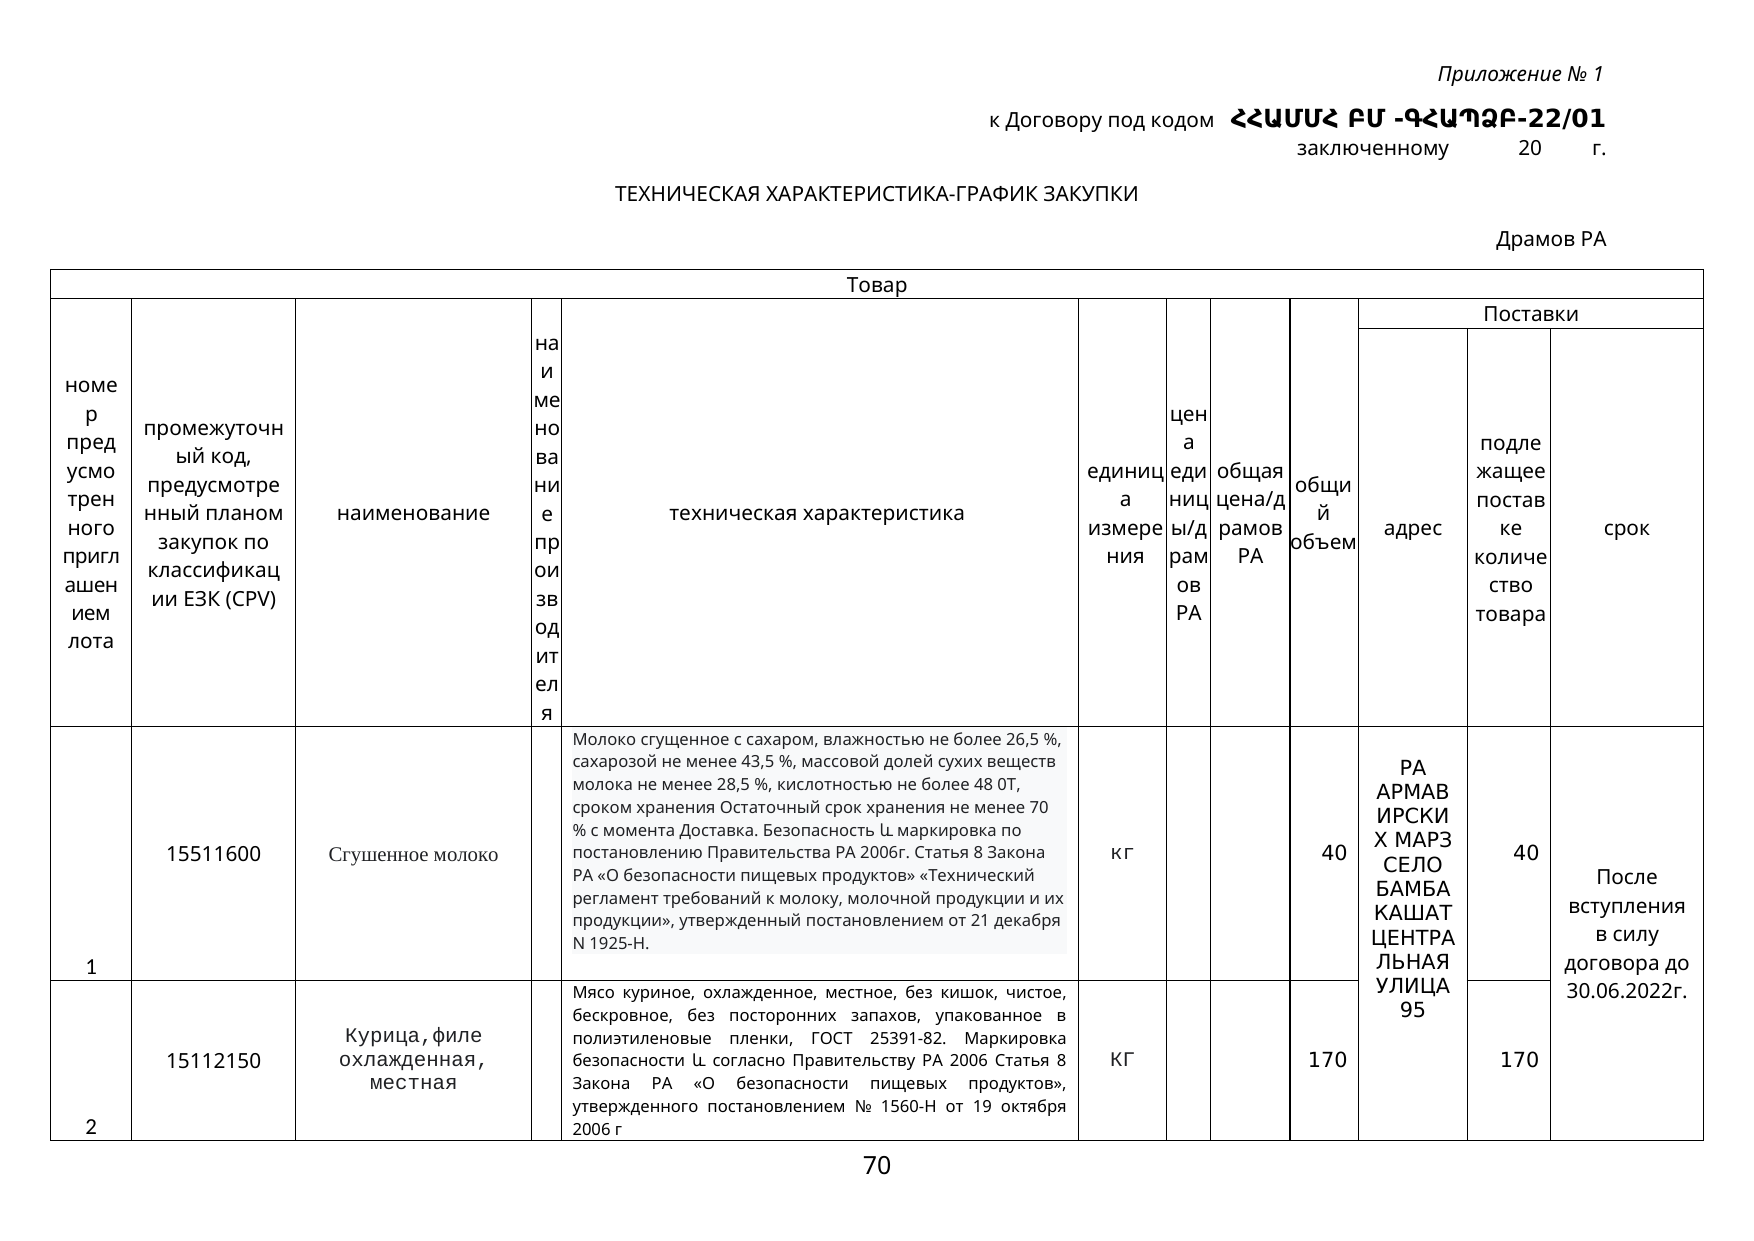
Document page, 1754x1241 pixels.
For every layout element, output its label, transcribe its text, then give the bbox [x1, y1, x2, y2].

table_cell адрес [1359, 329, 1467, 726]
table_cell [1211, 981, 1289, 1140]
table_cell наименование [296, 299, 531, 726]
table_cell [1211, 727, 1289, 980]
table_cell 40 [1468, 727, 1550, 980]
table_cell 15112150 [132, 981, 295, 1140]
table_cell общая цена/драмов РА [1211, 299, 1289, 726]
text Драмов РА [148, 224, 1606, 252]
table_cell Мясо куриное, охлажденное, местное, без кишок, чистое, бескровное, без посторонних запахов, упакованное в полиэтиленовые пленки, ГОСТ 25391-82. Маркировка безопасности և согласно Правительству РА 2006 Статья 8 Закона РА «О безопасности пищевых продуктов», утвержденного постановлением № 1560-Н от 19 октября 2006 г [562, 981, 1078, 1140]
table_cell Сгушенное молоко [296, 727, 531, 980]
table_cell [532, 727, 561, 980]
table_cell общий объем [1291, 299, 1358, 726]
table_cell наименование производителя [532, 299, 561, 726]
table_cell 170 [1468, 981, 1550, 1140]
table_header Товар [51, 270, 1703, 298]
table_cell промежуточный код, предусмотренный планом закупок по классификации ЕЗК (CPV) [132, 299, 295, 726]
table_cell цена единицы/драмов РА [1167, 299, 1210, 726]
table_cell срок [1551, 329, 1703, 726]
table_cell Поставки [1359, 299, 1703, 328]
table_cell номер предусмотренного приглашением лота [51, 299, 131, 726]
table_cell 2 [51, 981, 131, 1140]
table_cell 1 [51, 727, 131, 980]
table_cell Молоко сгущенное с сахаром, влажностью не более 26,5 %, сахарозой не менее 43,5 %, массовой долей сухих веществ молока не менее 28,5 %, кислотностью не более 48 0Т, сроком хранения Остаточный срок хранения не менее 70 % с момента Доставка. Безопасность և маркировка по постановлению Правительства РА 2006г. Статья 8 Закона РА «О безопасности пищевых продуктов» «Технический регламент требований к молоку, молочной продукции и их продукции», утвержденный постановлением от 21 декабря N 1925-Н. [562, 727, 1078, 980]
table_cell кг [1079, 727, 1166, 980]
table_cell единица измерения [1079, 299, 1166, 726]
table_cell РА АРМАВИРСКИХ МАРЗ СЕЛО БАМБАКАШАТ ЦЕНТРАЛЬНАЯ УЛИЦА 95 [1359, 727, 1467, 1140]
table_cell Курица,филе охлажденная, местная [296, 981, 531, 1140]
table_cell подлежащее поставке количество товара [1468, 329, 1550, 726]
table_cell [1167, 727, 1210, 980]
table_cell После вступления в силу договора до 30.06.2022г. [1551, 727, 1703, 1140]
table_cell 15511600 [132, 727, 295, 980]
table_cell [1167, 981, 1210, 1140]
text к Договору под кодом ՀՀԱՄՄՀ ԲՄ -ԳՀԱՊՁԲ-22/01 заключенному 20 г. [148, 104, 1606, 162]
table_cell 40 [1291, 727, 1358, 980]
text Приложение № 1 [148, 59, 1606, 87]
table_cell КГ [1079, 981, 1166, 1140]
table_cell [532, 981, 561, 1140]
table_cell 170 [1291, 981, 1358, 1140]
text ТЕХНИЧЕСКАЯ ХАРАКТЕРИСТИКА-ГРАФИК ЗАКУПКИ [148, 179, 1606, 207]
table_cell техническая характеристика [562, 299, 1078, 726]
